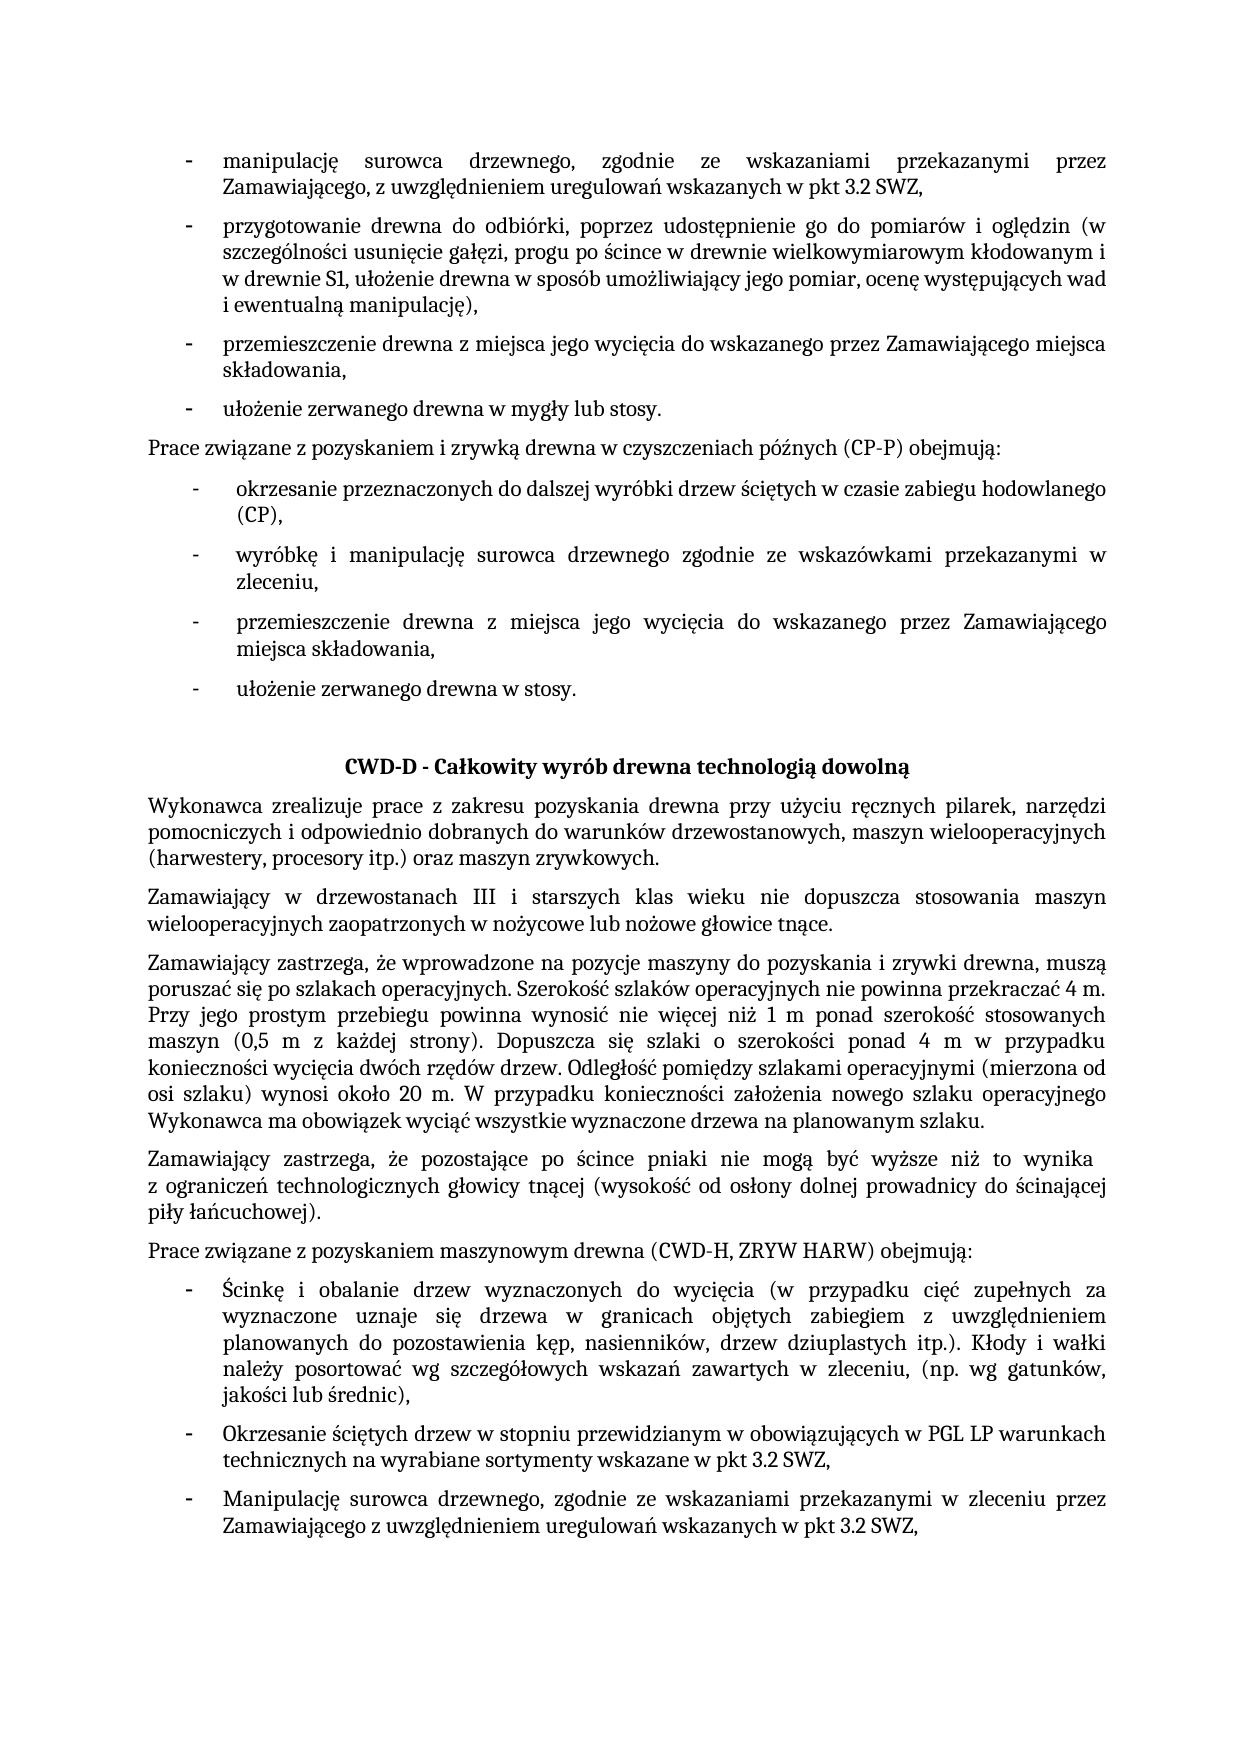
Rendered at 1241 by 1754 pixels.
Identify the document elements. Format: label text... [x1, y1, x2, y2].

list ułożenie zerwanego drewna w mygły lub stosy. [185, 396, 1107, 422]
list przemieszczenie drewna z miejsca jego wycięcia do wskazanego przez Zamawiającego miejsca składowania, [185, 331, 1107, 383]
list Okrzesanie ściętych drzew w stopniu przewidzianym w obowiązujących w PGL LP warunkach technicznych na wyrabiane sortymenty wskazane w pkt 3.2 SWZ, [185, 1421, 1107, 1474]
text Zamawiający zastrzega, że pozostające po ścince pniaki nie mogą być wyższe niż to wynika z ograniczeń technologicznych głowicy tnącej (wysokość od osłony dolnej prowadnicy do ścinającej piły łańcuchowej). [148, 1146, 1107, 1225]
text Wykonawca zrealizuje prace z zakresu pozyskania drewna przy użyciu ręcznych pilarek, narzędzi pomocniczych i odpowiednio dobranych do warunków drzewostanowych, maszyn wielooperacyjnych (harwestery, procesory itp.) oraz maszyn zrywkowych. [148, 792, 1107, 872]
list manipulację surowca drzewnego, zgodnie ze wskazaniami przekazanymi przez Zamawiającego, z uwzględnieniem uregulowań wskazanych w pkt 3.2 SWZ, [185, 148, 1107, 200]
list przemieszczenie drewna z miejsca jego wycięcia do wskazanego przez Zamawiającego miejsca składowania, [192, 607, 1107, 662]
list okrzesanie przeznaczonych do dalszej wyróbki drzew ściętych w czasie zabiegu hodowlanego (CP), [192, 474, 1107, 528]
list wyróbkę i manipulację surowca drzewnego zgodnie ze wskazówkami przekazanymi w zleceniu, [192, 541, 1107, 595]
text Prace związane z pozyskaniem i zrywką drewna w czyszczeniach późnych (CP-P) obejmują: [148, 435, 1107, 461]
text Zamawiający zastrzega, że wprowadzone na pozycje maszyny do pozyskania i zrywki drewna, muszą poruszać się po szlakach operacyjnych. Szerokość szlaków operacyjnych nie powinna przekraczać 4 m. Przy jego prostym przebiegu powinna wynosić nie więcej niż 1 m ponad szerokość stosowanych maszyn (0,5 m z każdej strony). Dopuszcza się szlaki o szerokości ponad 4 m w przypadku konieczności wycięcia dwóch rzędów drzew. Odległość pomiędzy szlakami operacyjnymi (mierzona od osi szlaku) wynosi około 20 m. W przypadku konieczności założenia nowego szlaku operacyjnego Wykonawca ma obowiązek wyciąć wszystkie wyznaczone drzewa na planowanym szlaku. [148, 949, 1107, 1134]
list przygotowanie drewna do odbiórki, poprzez udostępnienie go do pomiarów i oględzin (w szczególności usunięcie gałęzi, progu po ścince w drewnie wielkowymiarowym kłodowanym i w drewnie S1, ułożenie drewna w sposób umożliwiający jego pomiar, ocenę występujących wad i ewentualną manipulację), [185, 213, 1107, 318]
text Zamawiający w drzewostanach III i starszych klas wieku nie dopuszcza stosowania maszyn wielooperacyjnych zaopatrzonych w nożycowe lub nożowe głowice tnące. [148, 884, 1107, 937]
list Manipulację surowca drzewnego, zgodnie ze wskazaniami przekazanymi w zleceniu przez Zamawiającego z uwzględnieniem uregulowań wskazanych w pkt 3.2 SWZ, [185, 1486, 1107, 1539]
list Ścinkę i obalanie drzew wyznaczonych do wycięcia (w przypadku cięć zupełnych za wyznaczone uznaje się drzewa w granicach objętych zabiegiem z uwzględnieniem planowanych do pozostawienia kęp, nasienników, drzew dziuplastych itp.). Kłody i wałki należy posortować wg szczegółowych wskazań zawartych w zleceniu, (np. wg gatunków, jakości lub średnic), [185, 1277, 1107, 1408]
text Prace związane z pozyskaniem maszynowym drewna (CWD-H, ZRYW HARW) obejmują: [148, 1238, 1107, 1264]
text CWD-D - Całkowity wyrób drewna technologią dowolną [148, 754, 1107, 780]
list ułożenie zerwanego drewna w stosy. [192, 674, 1107, 702]
